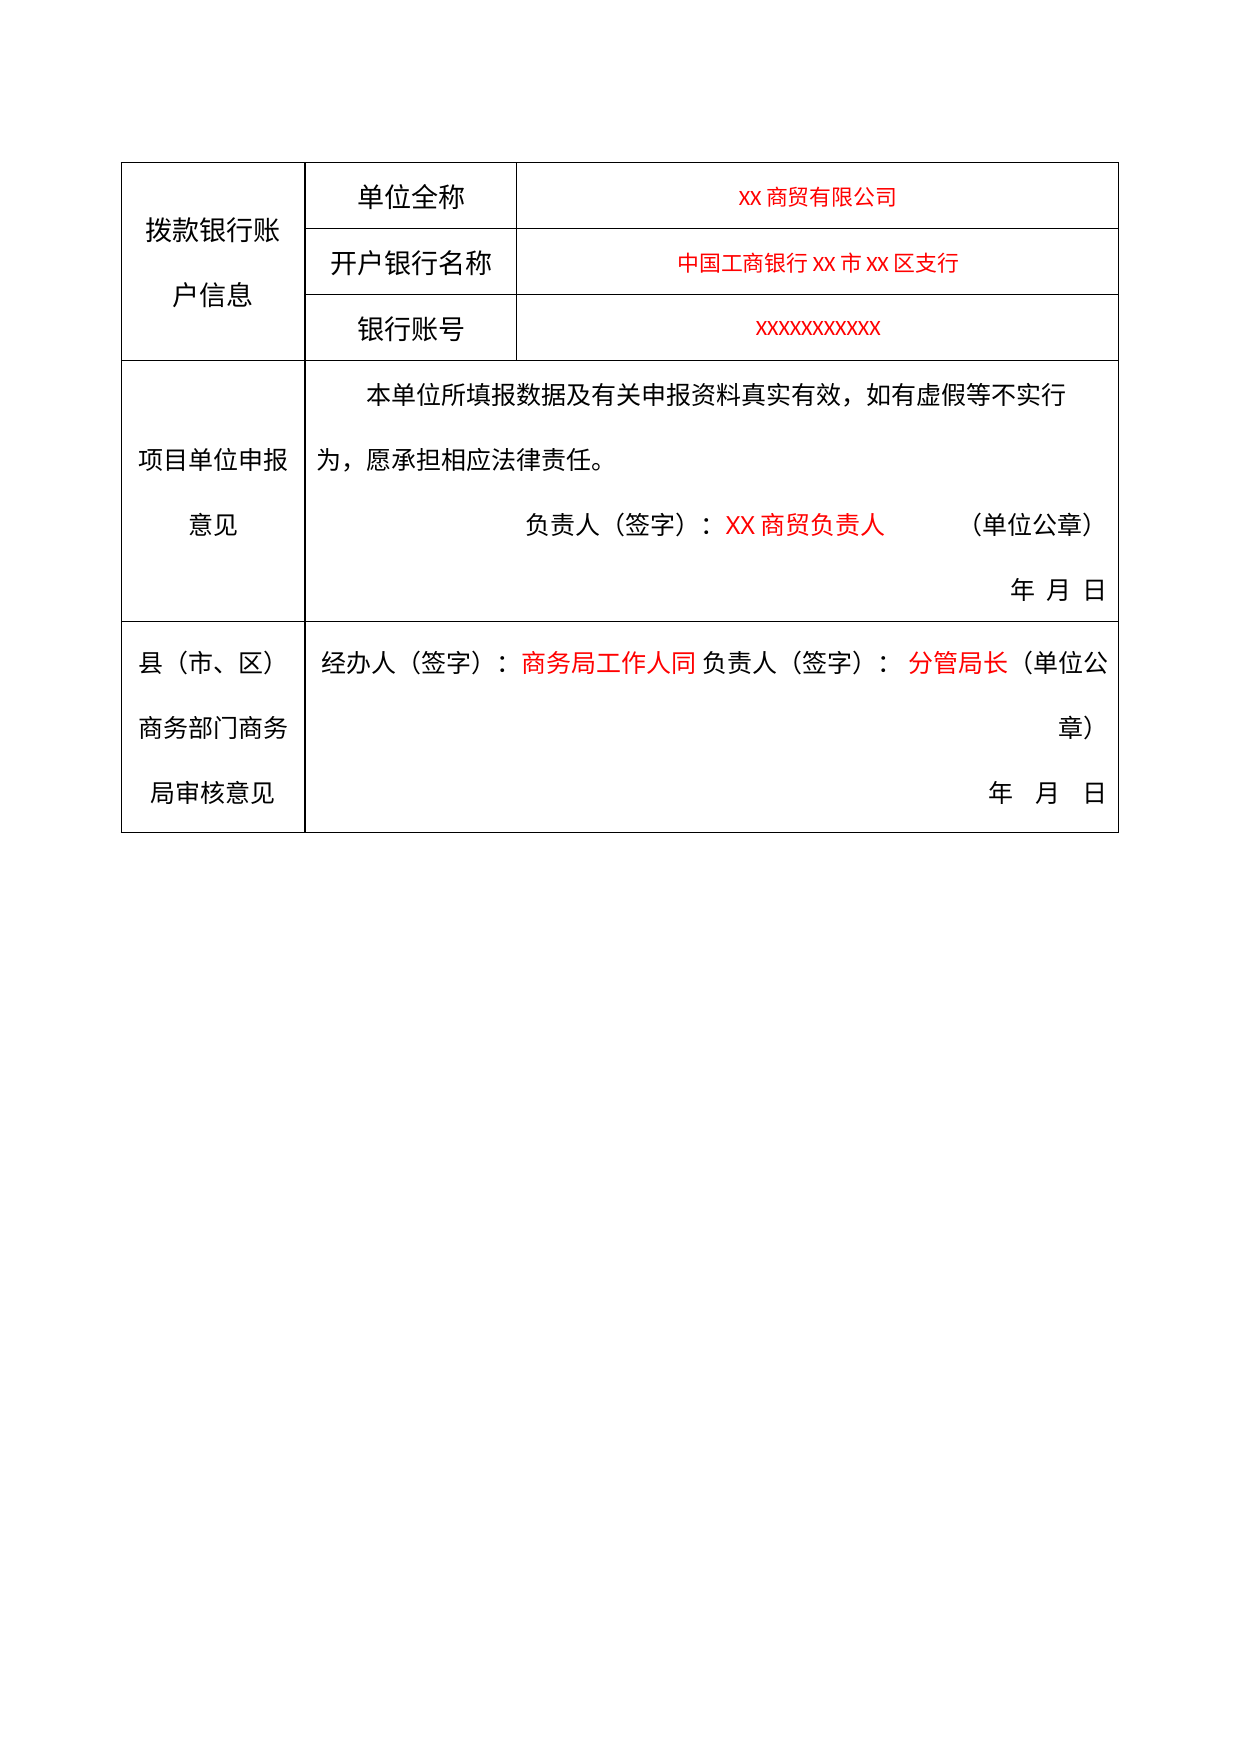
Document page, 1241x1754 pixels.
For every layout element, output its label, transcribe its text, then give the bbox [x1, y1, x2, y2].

table_cell XXXXXXXXXXX [517, 295, 1118, 360]
table_cell XX商贸有限公司 [517, 163, 1118, 228]
table_cell 开户银行名称 [306, 229, 516, 294]
table_cell 单位全称 [306, 163, 516, 228]
table_cell 中国工商银行XX市XX区支行 [517, 229, 1118, 294]
table_cell 经办人（签字）：商务局工作人同 负责人（签字）： 分管局长（单位公章） 年 月 日 [306, 622, 1118, 832]
table_cell 县（市、区）商务部门商务局审核意见 [122, 622, 304, 832]
table_cell 银行账号 [306, 295, 516, 360]
table_cell 项目单位申报意见 [122, 361, 304, 621]
table_cell 拨款银行账户信息 [122, 163, 304, 360]
table_cell 本单位所填报数据及有关申报资料真实有效，如有虚假等不实行为，愿承担相应法律责任。 负责人（签字）：XX商贸负责人 （单位公章） 年 月 日 [306, 361, 1118, 621]
